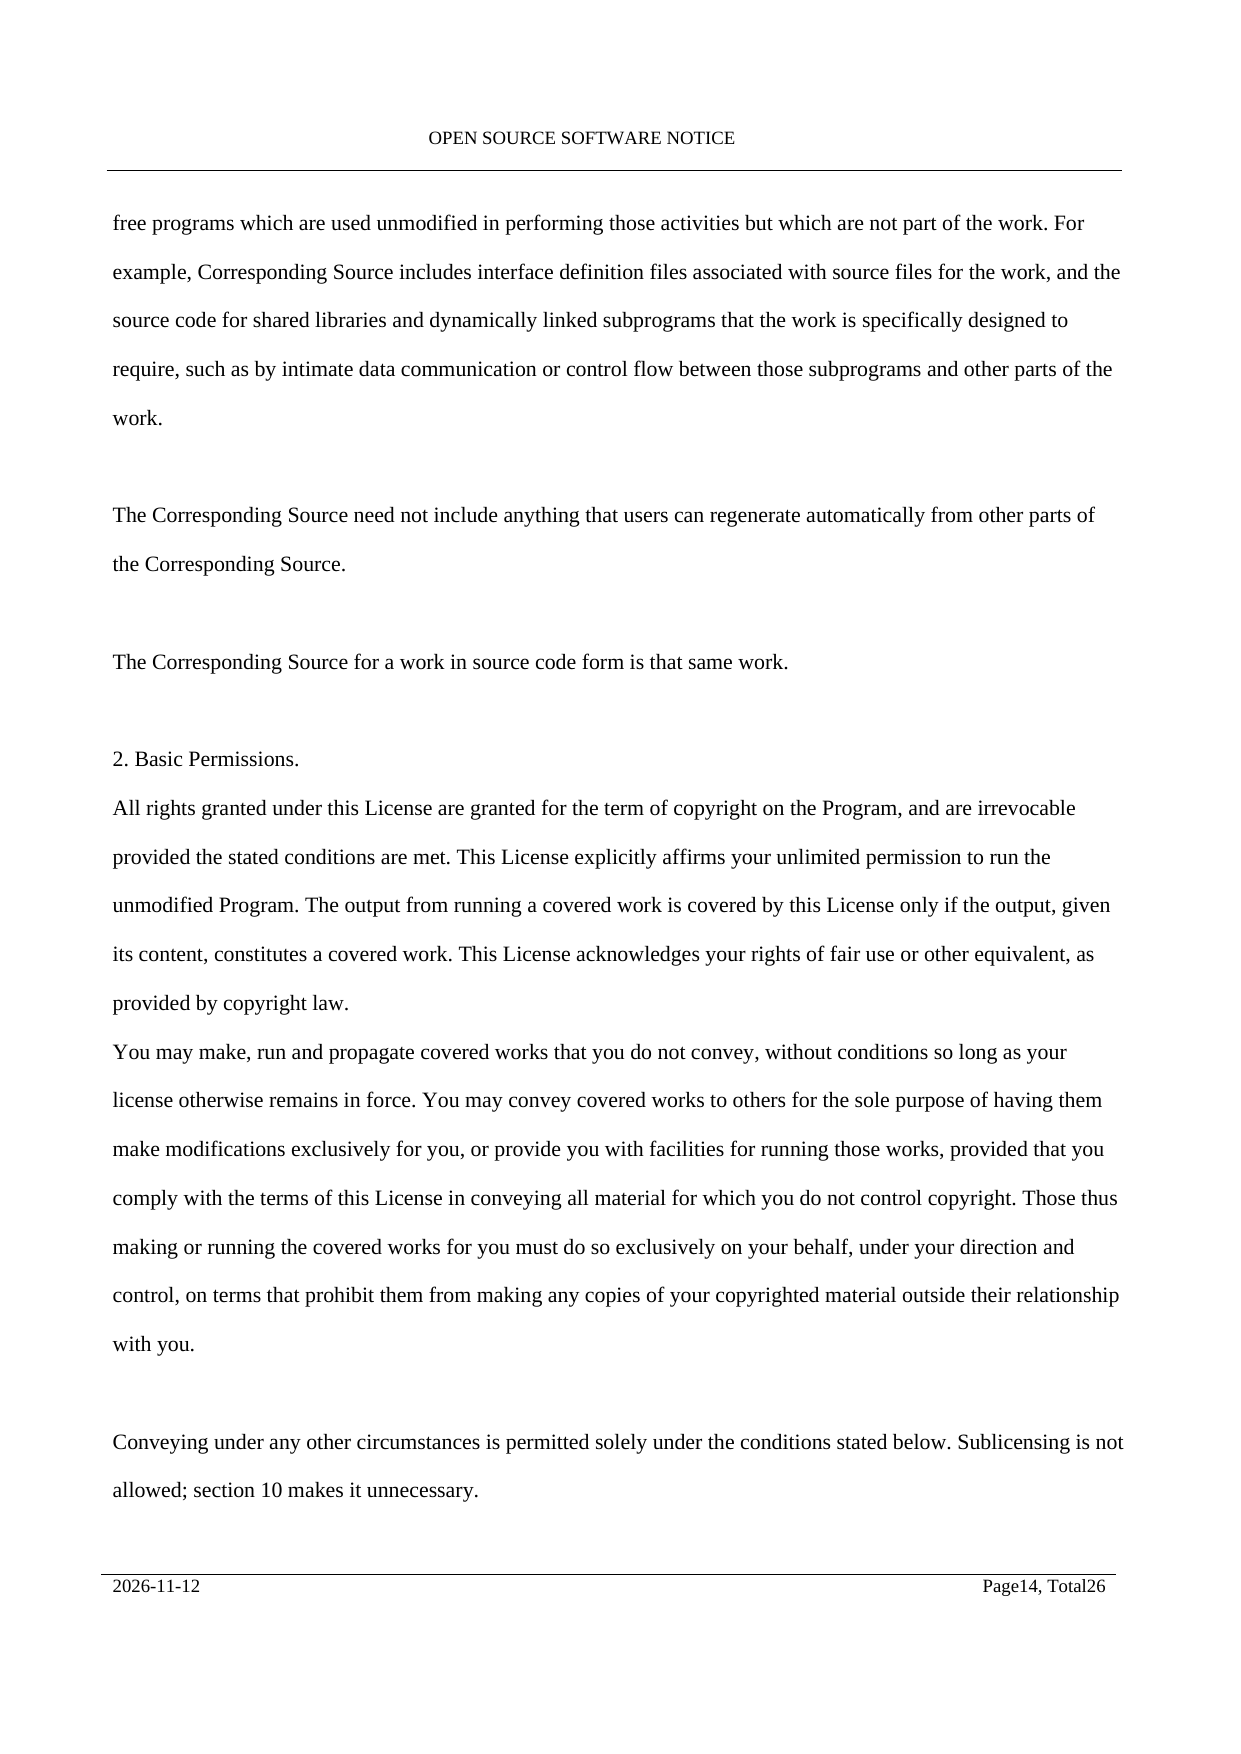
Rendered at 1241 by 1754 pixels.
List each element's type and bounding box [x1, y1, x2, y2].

text [112, 206, 1128, 1506]
